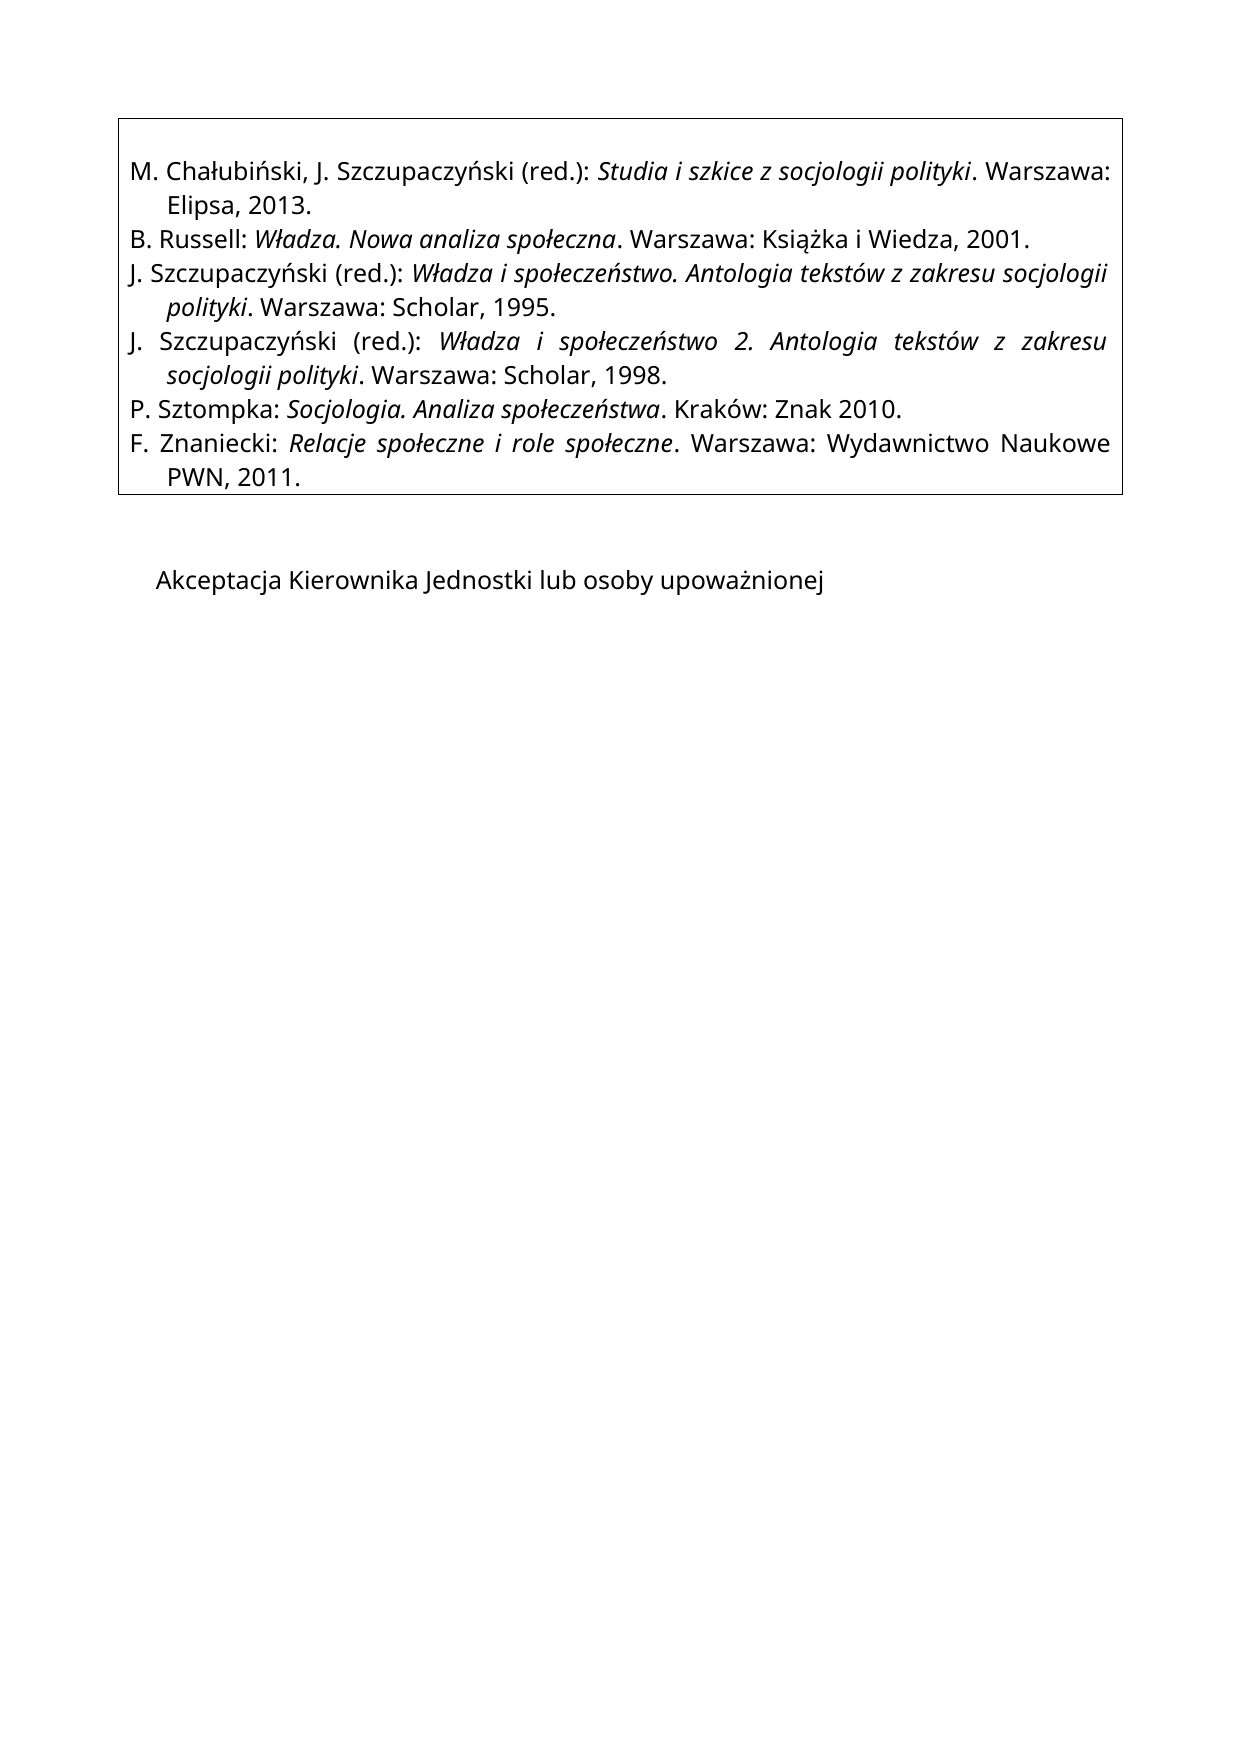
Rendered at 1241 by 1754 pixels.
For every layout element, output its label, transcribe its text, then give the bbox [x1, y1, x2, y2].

text Akceptacja Kierownika Jednostki lub osoby upoważnionej [156, 563, 1122, 597]
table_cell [119, 119, 1122, 494]
